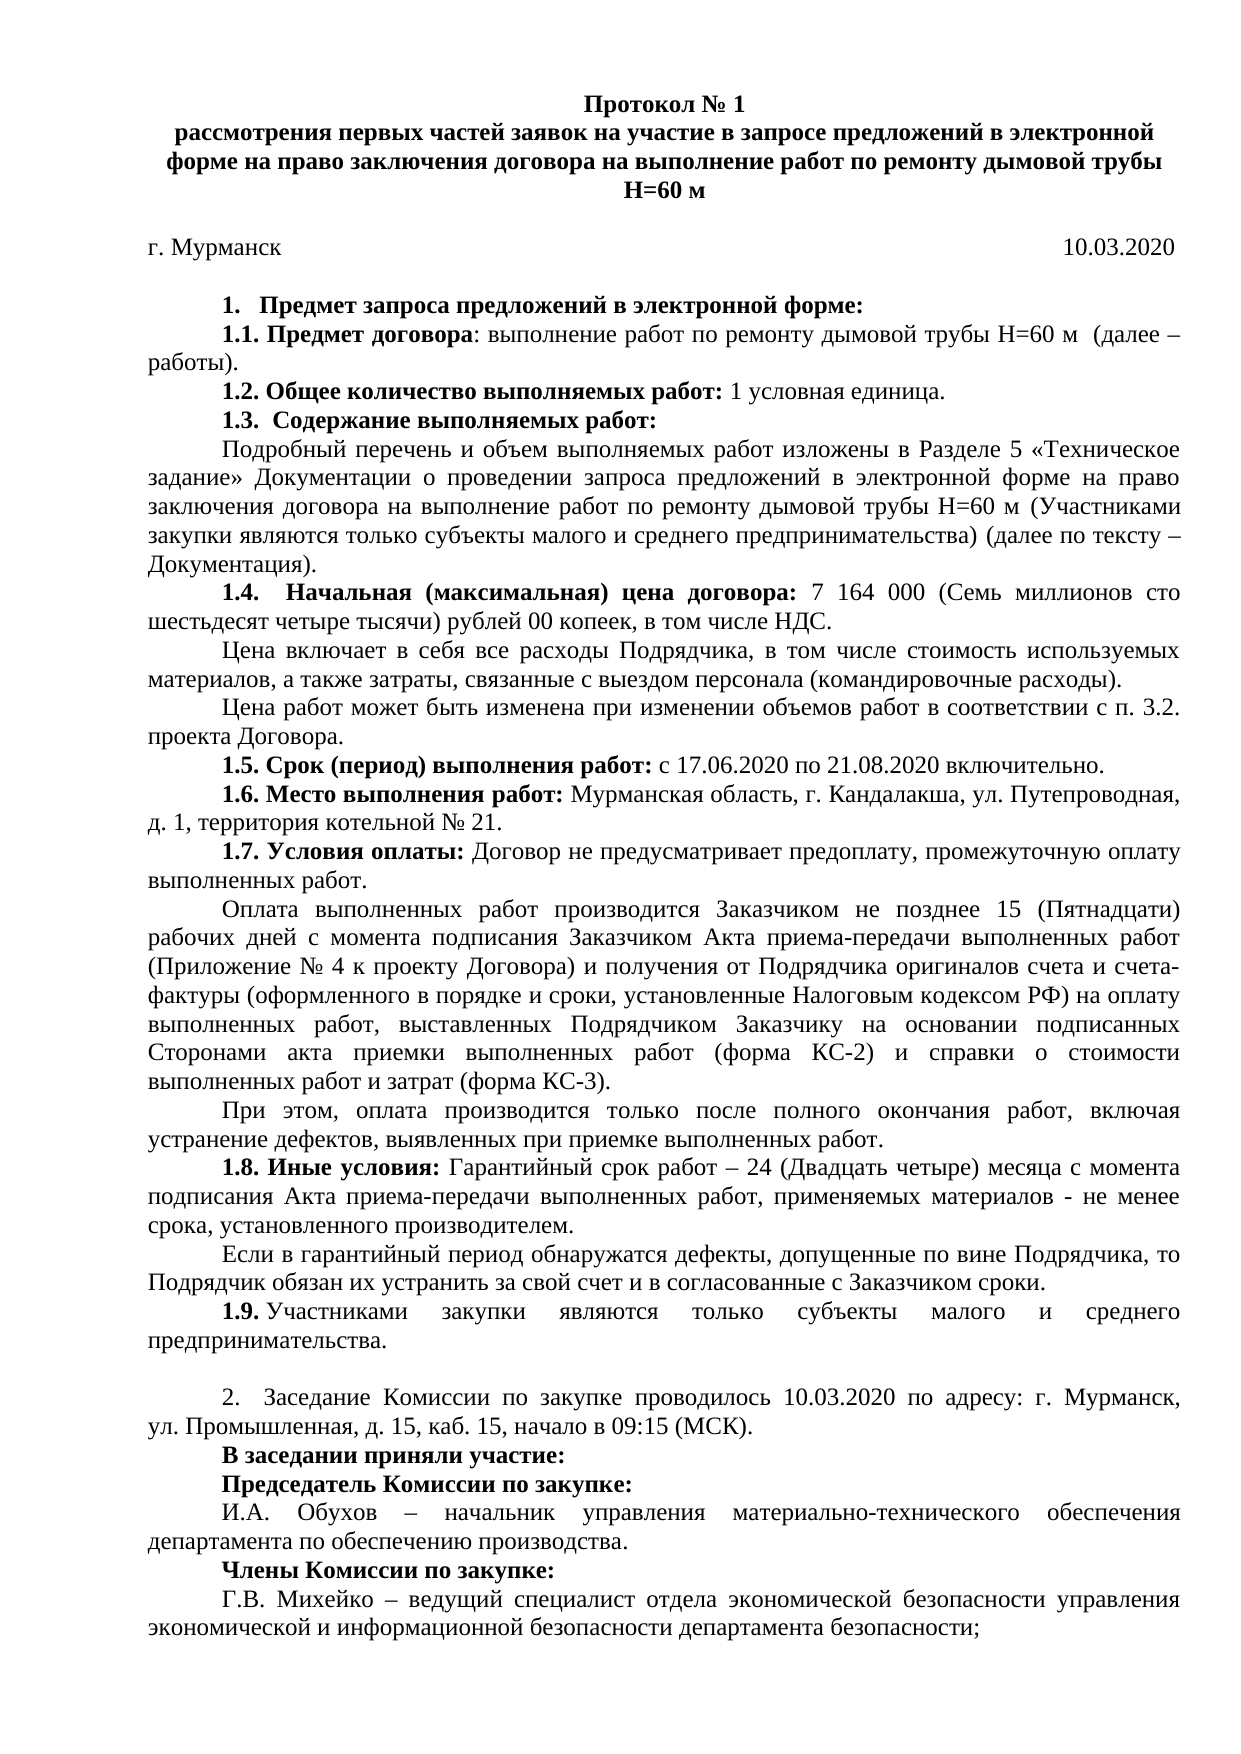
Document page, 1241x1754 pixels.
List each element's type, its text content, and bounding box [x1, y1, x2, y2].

text 1.7. Условия оплаты: Договор не предусматривает предоплату, промежуточную оплату выполненных работ. [148, 836, 1181, 894]
text В заседании приняли участие: [148, 1440, 1181, 1469]
text Цена работ может быть изменена при изменении объемов работ в соответствии с п. 3.2. проекта Договора. [148, 692, 1181, 750]
text рассмотрения первых частей заявок на участие в запросе предложений в электронной форме на право заключения договора на выполнение работ по ремонту дымовой трубы Н=60 м [148, 117, 1181, 204]
list Содержание выполняемых работ: [222, 405, 1181, 434]
subtitle Заседание Комиссии по закупке проводилось 10.03.2020 по адресу: г. Мурманск, ул. Промышленная, д. 15, каб. 15, начало в 09:15 (МСК). [148, 1382, 1181, 1440]
text Оплата выполненных работ производится Заказчиком не позднее 15 (Пятнадцати) рабочих дней с момента подписания Заказчиком Акта приема-передачи выполненных работ (Приложение № 4 к проекту Договора) и получения от Подрядчика оригиналов счета и счета-фактуры (оформленного в порядке и сроки, установленные Налоговым кодексом РФ) на оплату выполненных работ, выставленных Подрядчиком Заказчику на основании подписанных Сторонами акта приемки выполненных работ (форма КС-2) и справки о стоимости выполненных работ и затрат (форма КС-3). [148, 894, 1181, 1095]
text Если в гарантийный период обнаружатся дефекты, допущенные по вине Подрядчика, то Подрядчик обязан их устранить за свой счет и в согласованные с Заказчиком сроки. [148, 1239, 1181, 1296]
text 1.1. Предмет договора: выполнение работ по ремонту дымовой трубы Н=60 м (далее – работы). [148, 319, 1181, 376]
text 1.5. Срок (период) выполнения работ: с 17.06.2020 по 21.08.2020 включительно. [148, 750, 1181, 779]
text 1.6. Место выполнения работ: Мурманская область, г. Кандалакша, ул. Путепроводная, д. 1, территория котельной № 21. [148, 779, 1181, 836]
text И.А. Обухов – начальник управления материально-технического обеспечения департамента по обеспечению производства. [148, 1497, 1181, 1555]
text г. Мурманск 10.03.2020 [148, 232, 1181, 261]
text Председатель Комиссии по закупке: [148, 1469, 1181, 1497]
text 1.2. Общее количество выполняемых работ: 1 условная единица. [148, 376, 1181, 405]
text Г.В. Михейко – ведущий специалист отдела экономической безопасности управления экономической и информационной безопасности департамента безопасности; [148, 1584, 1181, 1641]
text 1.9. Участниками закупки являются только субъекты малого и среднего предпринимательства. [148, 1296, 1181, 1354]
text Цена включает в себя все расходы Подрядчика, в том числе стоимость используемых материалов, а также затраты, связанные с выездом персонала (командировочные расходы). [148, 635, 1181, 692]
text При этом, оплата производится только после полного окончания работ, включая устранение дефектов, выявленных при приемке выполненных работ. [148, 1095, 1181, 1152]
text Члены Комиссии по закупке: [148, 1555, 1181, 1584]
text Подробный перечень и объем выполняемых работ изложены в Разделе 5 «Техническое задание» Документации о проведении запроса предложений в электронной форме на право заключения договора на выполнение работ по ремонту дымовой трубы Н=60 м (Участниками закупки являются только субъекты малого и среднего предпринимательства) (далее по тексту – Документация). [148, 434, 1181, 577]
text Протокол № 1 [148, 89, 1181, 117]
text 1.8. Иные условия: Гарантийный срок работ – 24 (Двадцать четыре) месяца с момента подписания Акта приема-передачи выполненных работ, применяемых материалов - не менее срока, установленного производителем. [148, 1152, 1181, 1239]
subtitle Предмет запроса предложений в электронной форме: [222, 290, 1181, 319]
text 1.4. Начальная (максимальная) цена договора: 7 164 000 (Семь миллионов сто шестьдесят четыре тысячи) рублей 00 копеек, в том числе НДС. [148, 577, 1181, 635]
